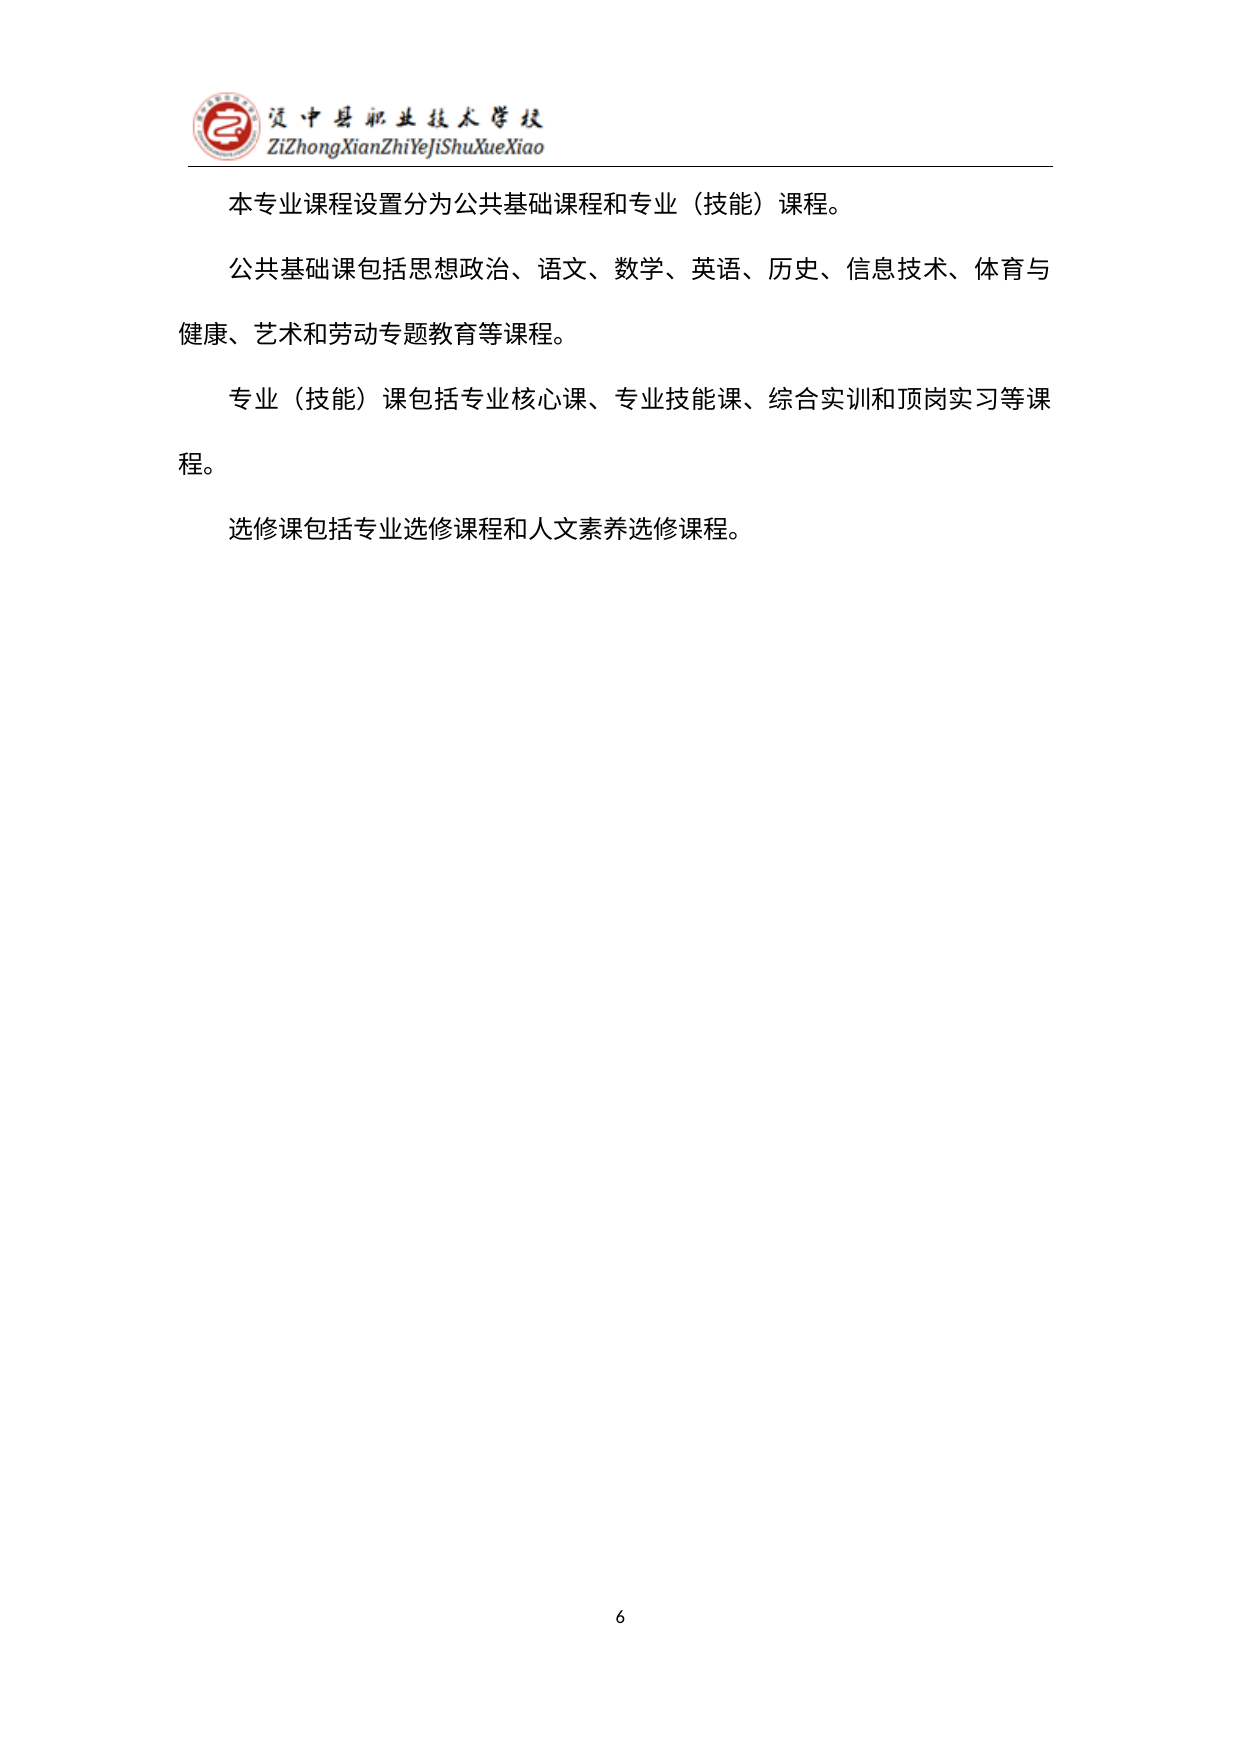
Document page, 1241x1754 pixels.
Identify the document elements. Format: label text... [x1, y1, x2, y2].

text 本专业课程设置分为公共基础课程和专业（技能）课程。 [178, 171, 1053, 236]
text 选修课包括专业选修课程和人文素养选修课程。 [178, 496, 1053, 561]
text 公共基础课包括思想政治、语文、数学、英语、历史、信息技术、体育与健康、艺术和劳动专题教育等课程。 [178, 236, 1053, 366]
picture [187, 88, 550, 164]
text 专业（技能）课包括专业核心课、专业技能课、综合实训和顶岗实习等课程。 [178, 366, 1053, 496]
